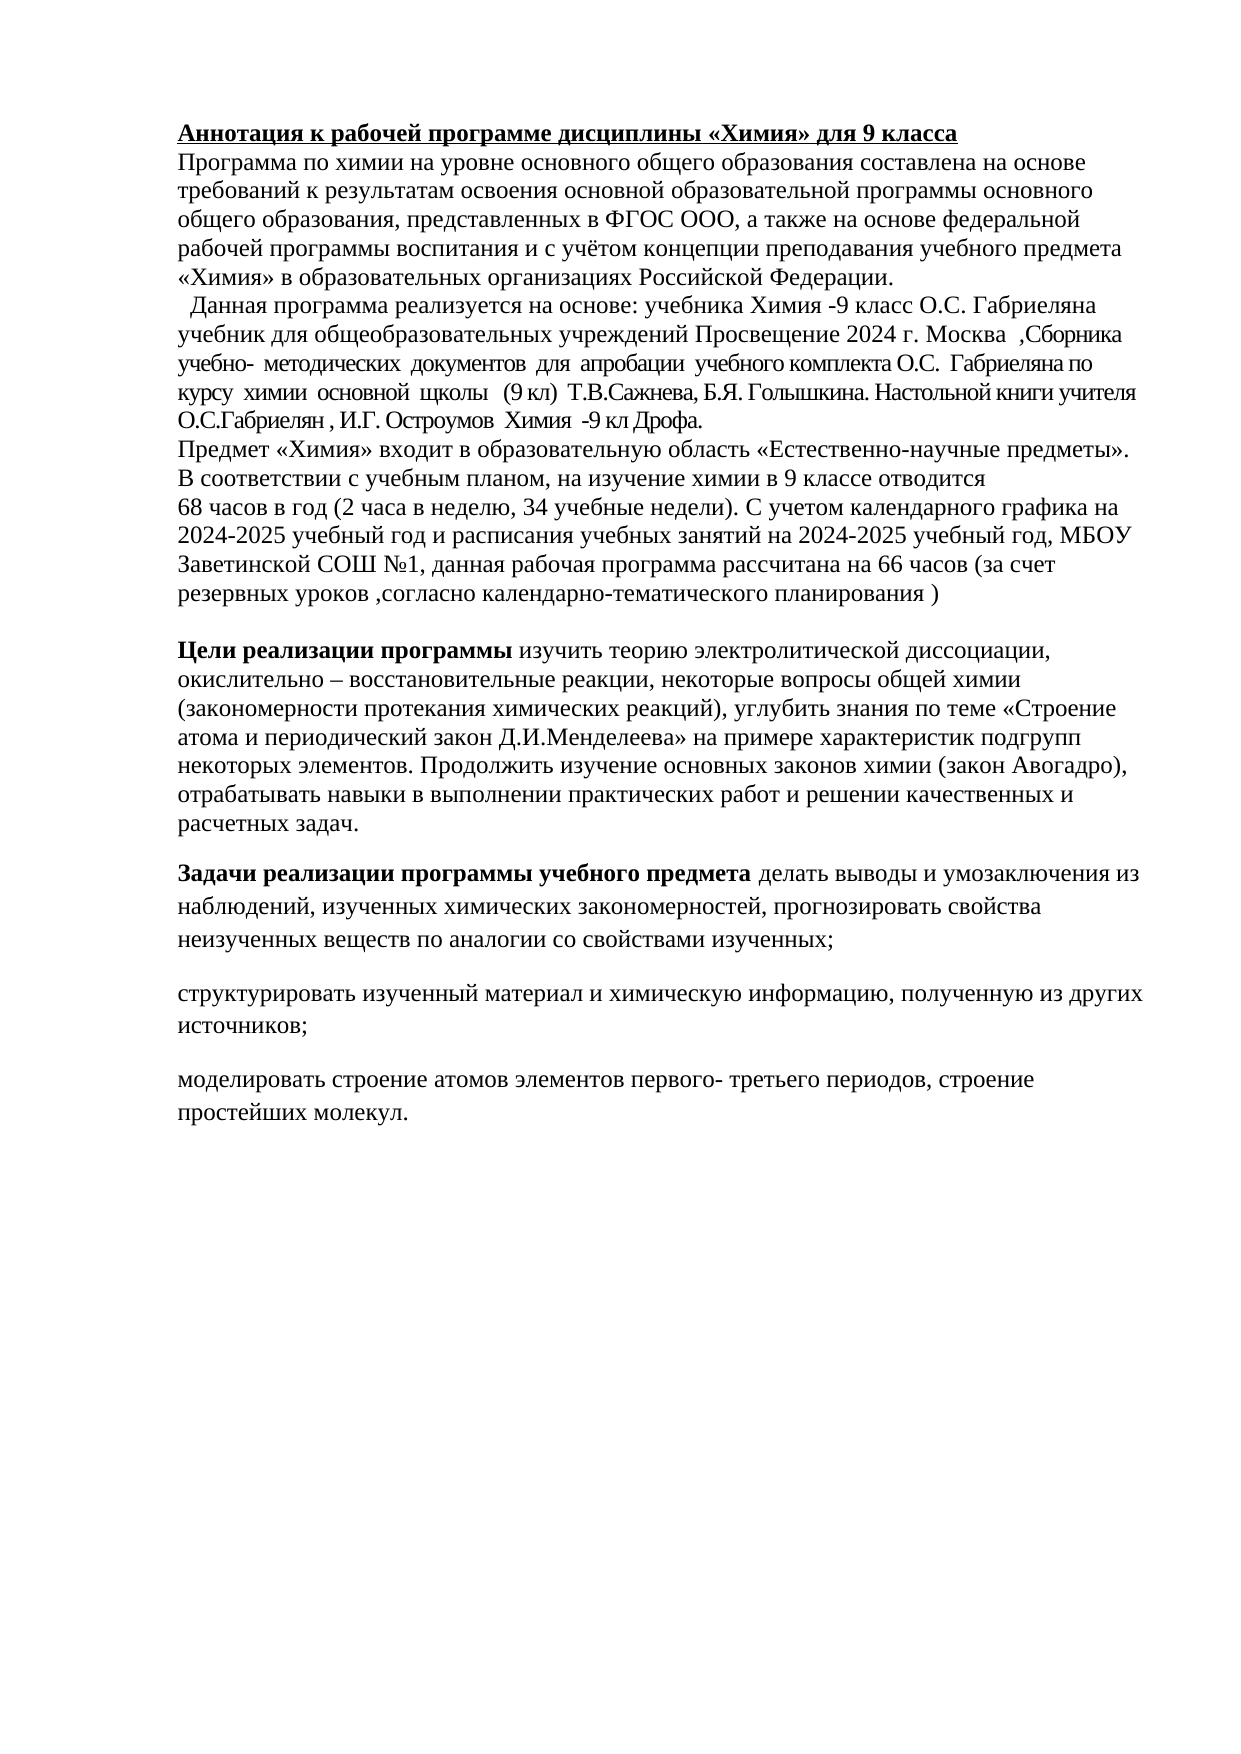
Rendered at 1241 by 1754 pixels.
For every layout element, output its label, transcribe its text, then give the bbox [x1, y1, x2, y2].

text 68 часов в год (2 часа в неделю, 34 учебные недели). С учетом календарного графика на 2024-2025 учебный год и расписания учебных занятий на 2024-2025 учебный год, МБОУ Заветинской СОШ №1, данная рабочая программа рассчитана на 66 часов (за счет резервных уроков ,согласно календарно-тематического планирования ) [177, 492, 1152, 607]
text Аннотация к рабочей программе дисциплины «Химия» для 9 класса [177, 118, 1152, 147]
text Предмет «Химия» входит в образовательную область «Естественно-научные предметы». [177, 434, 1152, 463]
text В соответствии с учебным планом, на изучение химии в 9 классе отводится [177, 463, 1152, 492]
text моделировать строение атомов элементов первого- третьего периодов, строение простейших молекул. [177, 1064, 1152, 1126]
text Цели реализации программы изучить теорию электролитической диссоциации, окислительно – восстановительные реакции, некоторые вопросы общей химии (закономерности протекания химических реакций), углубить знания по теме «Строение атома и периодический закон Д.И.Менделеева» на примере характеристик подгрупп некоторых элементов. Продолжить изучение основных законов химии (закон Авогадро), отрабатывать навыки в выполнении практических работ и решении качественных и расчетных задач. [177, 636, 1152, 837]
text Программа по химии на уровне основного общего образования составлена на основе требований к результатам освоения основной образовательной программы основного общего образования, представленных в ФГОС ООО, а также на основе федеральной рабочей программы воспитания и с учётом концепции преподавания учебного предмета «Химия» в образовательных организациях Российской Федерации. [177, 147, 1152, 291]
text Задачи реализации программы учебного предмета делать выводы и умозаключения из наблюдений, изученных химических закономерностей, прогнозировать свойства неизученных веществ по аналогии со свойствами изученных; [177, 858, 1152, 952]
text структурировать изученный материал и химическую информацию, полученную из других источников; [177, 978, 1152, 1039]
text Данная программа реализуется на основе: учебника Химия -9 класс О.С. Габриеляна учебник для общеобразовательных учреждений Просвещение 2024 г. Москва ,Сборника учебно- методических документов для апробации учебного комплекта О.С. Габриеляна по курсу химии основной щколы (9 кл) Т.В.Сажнева, Б.Я. Голышкина. Настольной книги учителя О.С.Габриелян , И.Г. Остроумов Химия -9 кл Дрофа. [177, 291, 1152, 434]
